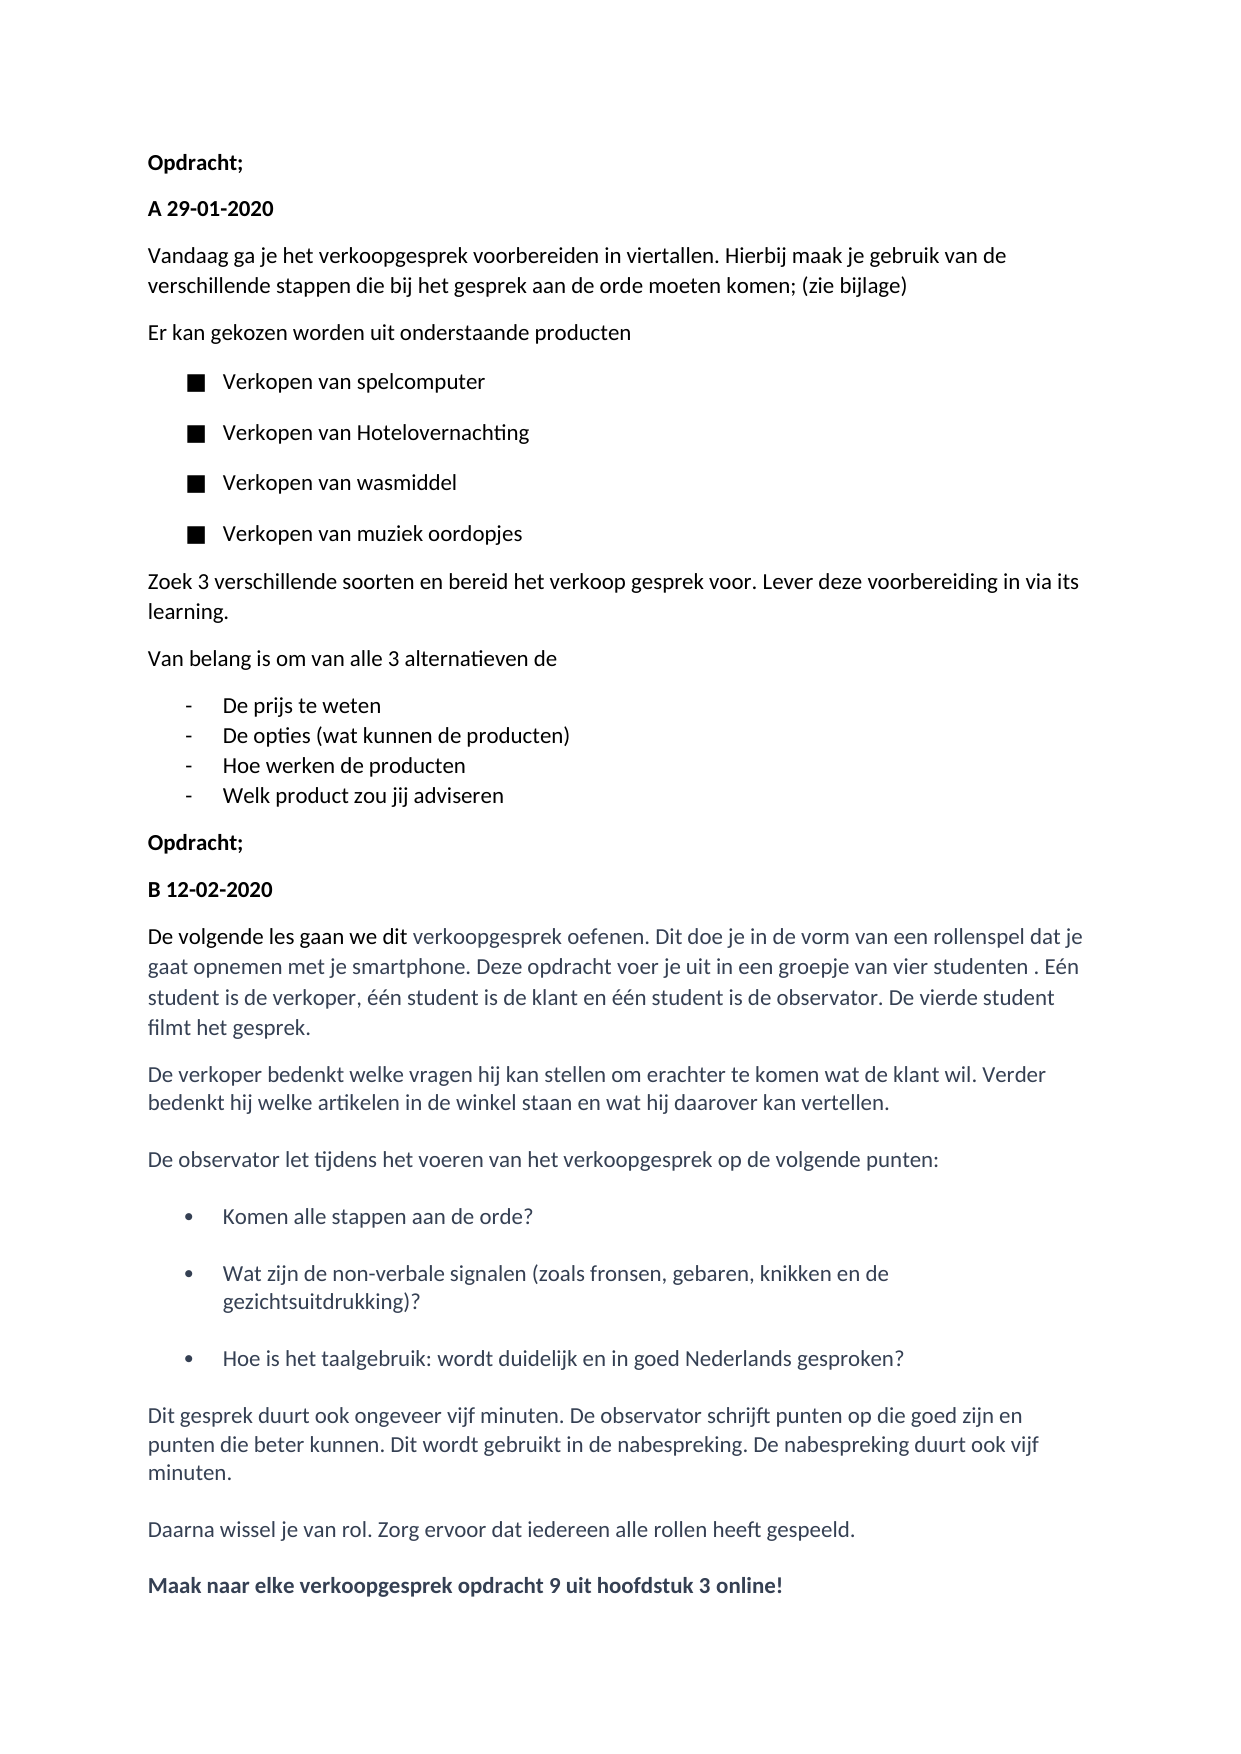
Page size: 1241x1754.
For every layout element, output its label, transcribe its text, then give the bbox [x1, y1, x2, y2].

text Vandaag ga je het verkoopgesprek voorbereiden in viertallen. Hierbij maak je gebruik van de verschillende stappen die bij het gesprek aan de orde moeten komen; (zie bijlage) [148, 241, 1093, 299]
text Van belang is om van alle 3 alternatieven de [148, 644, 1093, 672]
list Wat zijn de non-verbale signalen (zoals fronsen, gebaren, knikken en de gezichtsuitdrukking)? [185, 1259, 1093, 1315]
text Maak naar elke verkoopgesprek opdracht 9 uit hoofdstuk 3 online! [148, 1571, 1093, 1599]
text De observator let tijdens het voeren van het verkoopgesprek op de volgende punten: [148, 1145, 1093, 1173]
list Verkopen van wasmiddel [185, 466, 1093, 497]
text Daarna wissel je van rol. Zorg ervoor dat iedereen alle rollen heeft gespeeld. [148, 1515, 1093, 1543]
text A 29-01-2020 [148, 194, 1093, 222]
list Verkopen van muziek oordopjes [185, 517, 1093, 548]
list Verkopen van Hotelovernachting [185, 416, 1093, 447]
text De volgende les gaan we dit verkoopgesprek oefenen. Dit doe je in de vorm van een rollenspel dat je gaat opnemen met je smartphone. Deze opdracht voer je uit in een groepje van vier studenten . Eén student is de verkoper, één student is de klant en één student is de observator. De vierde student filmt het gesprek. [148, 922, 1093, 1041]
list De prijs te weten [185, 691, 1093, 719]
list Welk product zou jij adviseren [185, 782, 1093, 809]
list Verkopen van spelcomputer [185, 365, 1093, 397]
list De opties (wat kunnen de producten) [185, 721, 1093, 749]
list Komen alle stappen aan de orde? [185, 1202, 1093, 1230]
text Er kan gekozen worden uit onderstaande producten [148, 318, 1093, 346]
text Dit gesprek duurt ook ongeveer vijf minuten. De observator schrijft punten op die goed zijn en punten die beter kunnen. Dit wordt gebruikt in de nabespreking. De nabespreking duurt ook vijf minuten. [148, 1402, 1093, 1486]
text Opdracht; [148, 148, 1093, 176]
text B 12-02-2020 [148, 875, 1093, 903]
text Zoek 3 verschillende soorten en bereid het verkoop gesprek voor. Lever deze voorbereiding in via its learning. [148, 567, 1093, 625]
text De verkoper bedenkt welke vragen hij kan stellen om erachter te komen wat de klant wil. Verder bedenkt hij welke artikelen in de winkel staan en wat hij daarover kan vertellen. [148, 1060, 1093, 1116]
text Opdracht; [148, 828, 1093, 856]
list Hoe werken de producten [185, 751, 1093, 779]
list Hoe is het taalgebruik: wordt duidelijk en in goed Nederlands gesproken? [185, 1344, 1093, 1372]
